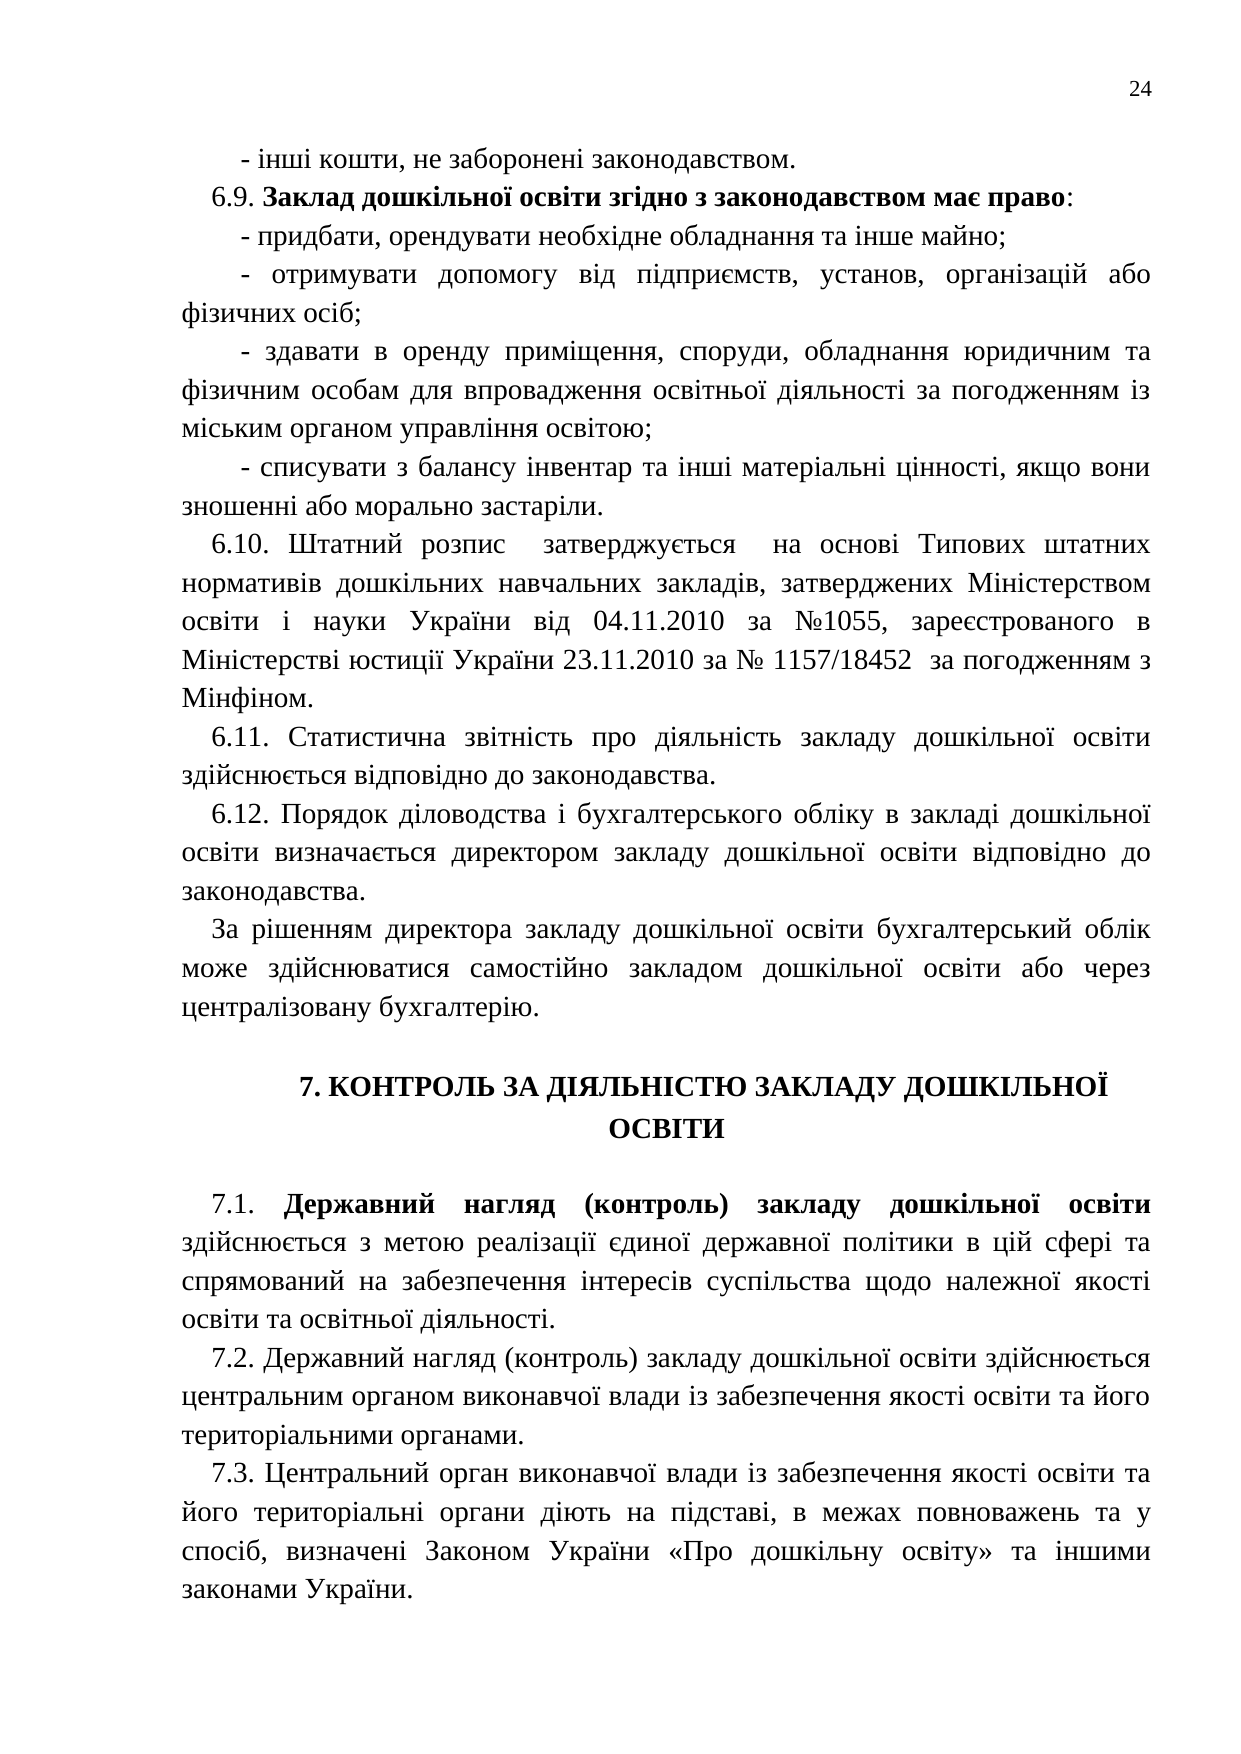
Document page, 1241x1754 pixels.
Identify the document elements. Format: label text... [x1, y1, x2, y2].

text 7. КОНТРОЛЬ ЗА ДІЯЛЬНІСТЮ ЗАКЛАДУ ДОШКІЛЬНОЇ ОСВІТИ [181, 1069, 1152, 1144]
text 7.3. Центральний орган виконавчої влади із забезпечення якості освіти та його територіальні органи діють на підставі, в межах повноважень та у спосіб, визначені Законом України «Про дошкільну освіту» та іншими законами України. [181, 1456, 1152, 1605]
text - інші кошти, не заборонені законодавством. [181, 141, 1152, 174]
text - отримувати допомогу від підприємств, установ, організацій або фізичних осіб; [181, 256, 1152, 328]
text - придбати, орендувати необхідне обладнання та інше майно; [181, 218, 1152, 251]
text 7.2. Державний нагляд (контроль) закладу дошкільної освіти здійснюється центральним органом виконавчої влади із забезпечення якості освіти та його територіальними органами. [181, 1340, 1152, 1451]
text За рішенням директора закладу дошкільної освіти бухгалтерський облік може здійснюватися самостійно закладом дошкільної освіти або через централізовану бухгалтерію. [181, 912, 1152, 1022]
text 6.12. Порядок діловодства і бухгалтерського обліку в закладі дошкільної освіти визначається директором закладу дошкільної освіти відповідно до законодавства. [181, 796, 1152, 907]
text - здавати в оренду приміщення, споруди, обладнання юридичним та фізичним особам для впровадження освітньої діяльності за погодженням із міським органом управління освітою; [181, 333, 1152, 444]
text 6.11. Статистична звітність про діяльність закладу дошкільної освіти здійснюється відповідно до законодавства. [181, 719, 1152, 791]
text 6.10. Штатний розпис затверджується на основі Типових штатних нормативів дошкільних навчальних закладів, затверджених Міністерством освіти і науки України від 04.11.2010 за №1055, зареєстрованого в Міністерстві юстиції України 23.11.2010 за № 1157/18452 за погодженням з Мінфіном. [181, 526, 1152, 714]
text - списувати з балансу інвентар та інші матеріальні цінності, якщо вони зношенні або морально застаріли. [181, 449, 1152, 521]
text 6.9. Заклад дошкільної освіти згідно з законодавством має право: [181, 179, 1152, 213]
text 7.1. Державний нагляд (контроль) закладу дошкільної освіти здійснюється з метою реалізації єдиної державної політики в цій сфері та спрямований на забезпечення інтересів суспільства щодо належної якості освіти та освітньої діяльності. [181, 1186, 1152, 1335]
